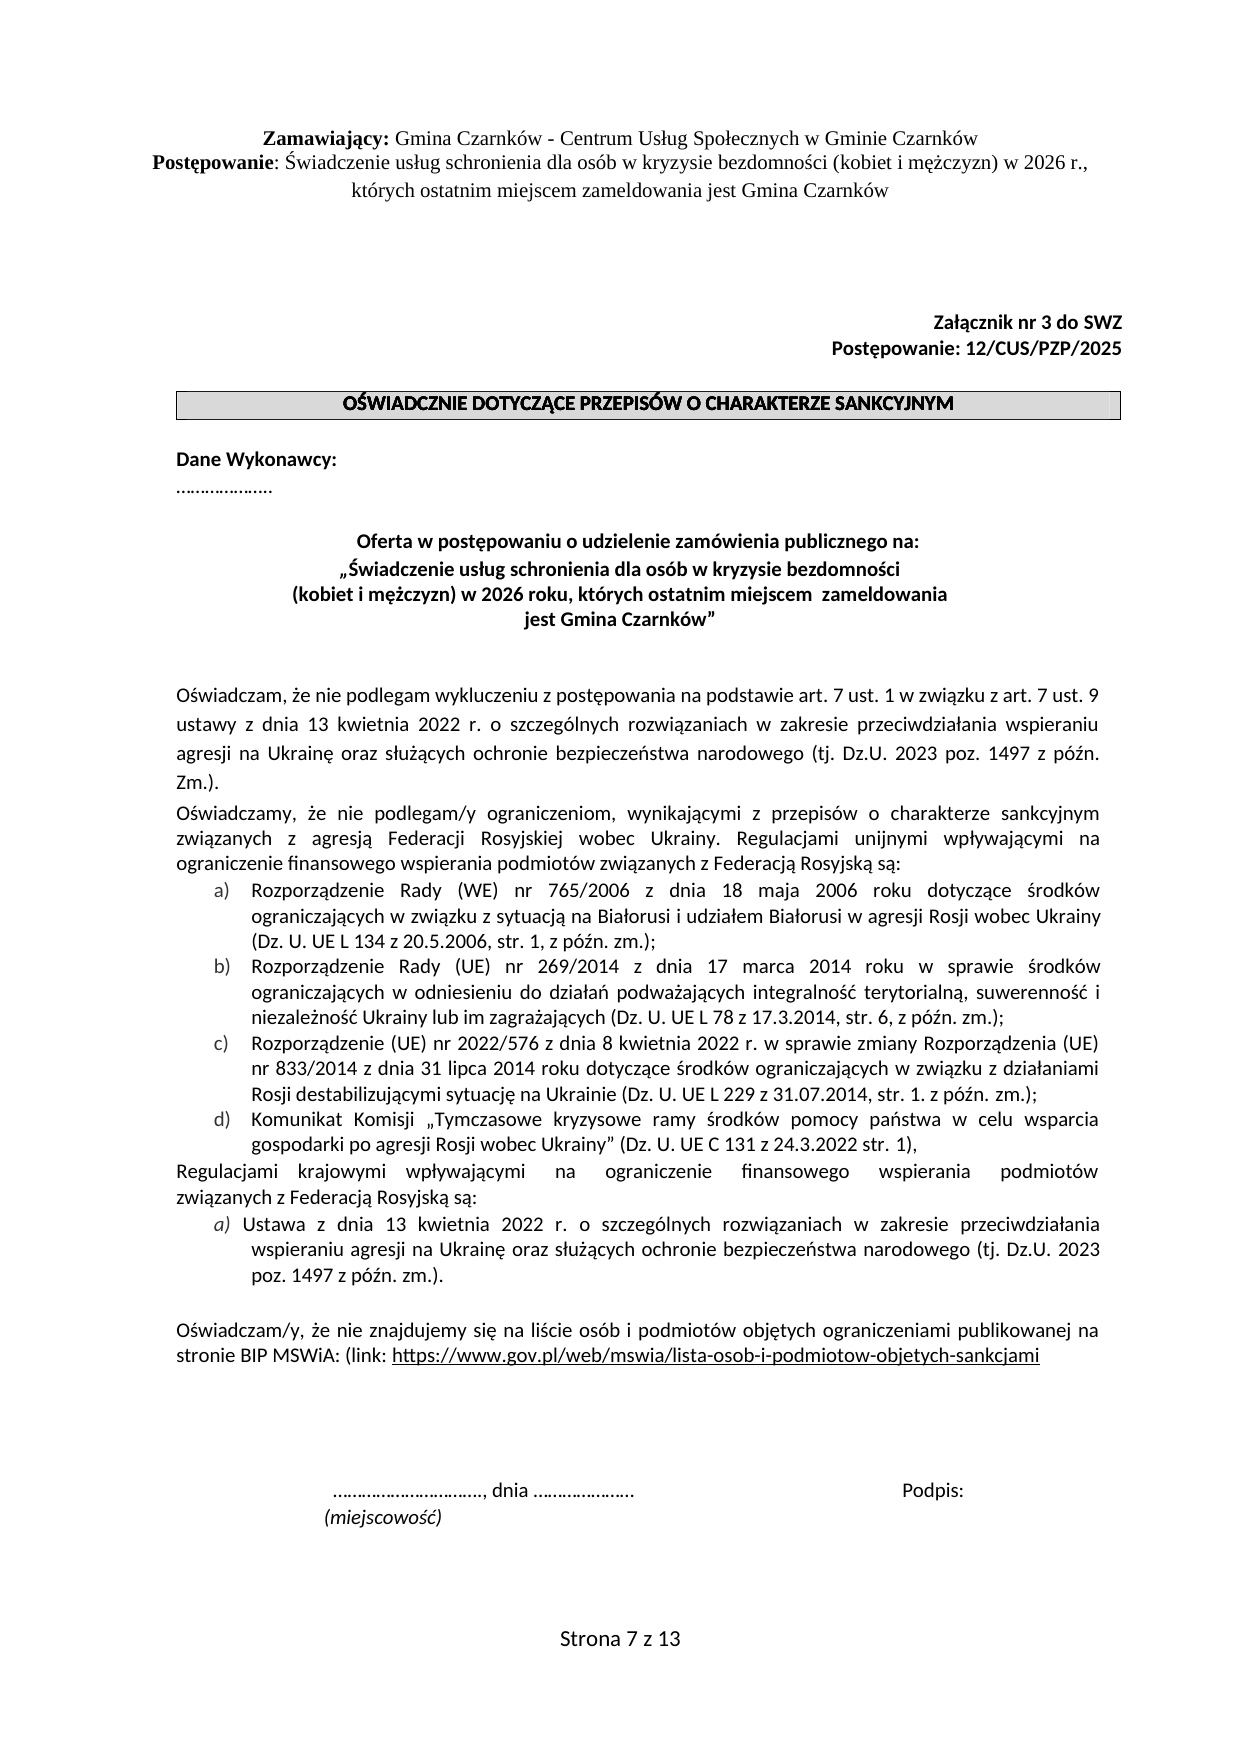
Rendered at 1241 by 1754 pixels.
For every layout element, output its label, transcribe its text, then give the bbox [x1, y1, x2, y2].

subtitle Dane Wykonawcy: [176, 446, 1122, 471]
text Oświadczamy, że nie podlegam/y ograniczeniom, wynikającymi z przepisów o charakterze sankcyjnym związanych z agresją Federacji Rosyjskiej wobec Ukrainy. Regulacjami unijnymi wpływającymi na ograniczenie finansowego wspierania podmiotów związanych z Federacją Rosyjską są: [176, 800, 1102, 876]
text (miejscowość) [323, 1504, 1122, 1530]
text Oświadczam, że nie podlegam wykluczeniu z postępowania na podstawie art. 7 ust. 1 w związku z art. 7 ust. 9 ustawy z dnia 13 kwietnia 2022 r. o szczególnych rozwiązaniach w zakresie przeciwdziałania wspieraniu agresji na Ukrainę oraz służących ochronie bezpieczeństwa narodowego (tj. Dz.U. 2023 poz. 1497 z późn. Zm.). [176, 682, 1101, 795]
text Oświadczam/y, że nie znajdujemy się na liście osób i podmiotów objętych ograniczeniami publikowanej na stronie BIP MSWiA: (link: https://www.gov.pl/web/mswia/lista-osob-i-podmiotow-objetych-sankcjami [176, 1317, 1101, 1368]
text …………………………., dnia ………………… Podpis: [333, 1477, 1122, 1502]
text Oferta w postępowaniu o udzielenie zamówienia publicznego na: [155, 528, 1122, 554]
text ……………….. [176, 473, 1122, 499]
text Regulacjami krajowymi wpływającymi na ograniczenie finansowego wspierania podmiotów związanych z Federacją Rosyjską są: [176, 1159, 1101, 1209]
text Załącznik nr 3 do SWZ [193, 309, 1122, 335]
text Postępowanie: 12/CUS/PZP/2025 [118, 335, 1122, 360]
list Rozporządzenie Rady (WE) nr 765/2006 z dnia 18 maja 2006 roku dotyczące środków ograniczających w związku z sytuacją na Białorusi i udziałem Białorusi w agresji Rosji wobec Ukrainy (Dz. U. UE L 134 z 20.5.2006, str. 1, z późn. zm.); [213, 877, 1101, 954]
text „Świadczenie usług schronienia dla osób w kryzysie bezdomności (kobiet i mężczyzn) w 2026 roku, których ostatnim miejscem zameldowania jest Gmina Czarnków” [275, 556, 965, 632]
list Rozporządzenie Rady (UE) nr 269/2014 z dnia 17 marca 2014 roku w sprawie środków ograniczających w odniesieniu do działań podważających integralność terytorialną, suwerenność i niezależność Ukrainy lub im zagrażających (Dz. U. UE L 78 z 17.3.2014, str. 6, z późn. zm.); [213, 954, 1101, 1030]
list Rozporządzenie (UE) nr 2022/576 z dnia 8 kwietnia 2022 r. w sprawie zmiany Rozporządzenia (UE) nr 833/2014 z dnia 31 lipca 2014 roku dotyczące środków ograniczających w związku z działaniami Rosji destabilizującymi sytuację na Ukrainie (Dz. U. UE L 229 z 31.07.2014, str. 1. z późn. zm.); [213, 1030, 1101, 1106]
list Komunikat Komisji „Tymczasowe kryzysowe ramy środków pomocy państwa w celu wsparcia gospodarki po agresji Rosji wobec Ukrainy” (Dz. U. UE C 131 z 24.3.2022 str. 1), [213, 1106, 1101, 1157]
text a) Ustawa z dnia 13 kwietnia 2022 r. o szczególnych rozwiązaniach w zakresie przeciwdziałania wspieraniu agresji na Ukrainę oraz służących ochronie bezpieczeństwa narodowego (tj. Dz.U. 2023 poz. 1497 z późn. zm.). [213, 1211, 1102, 1287]
